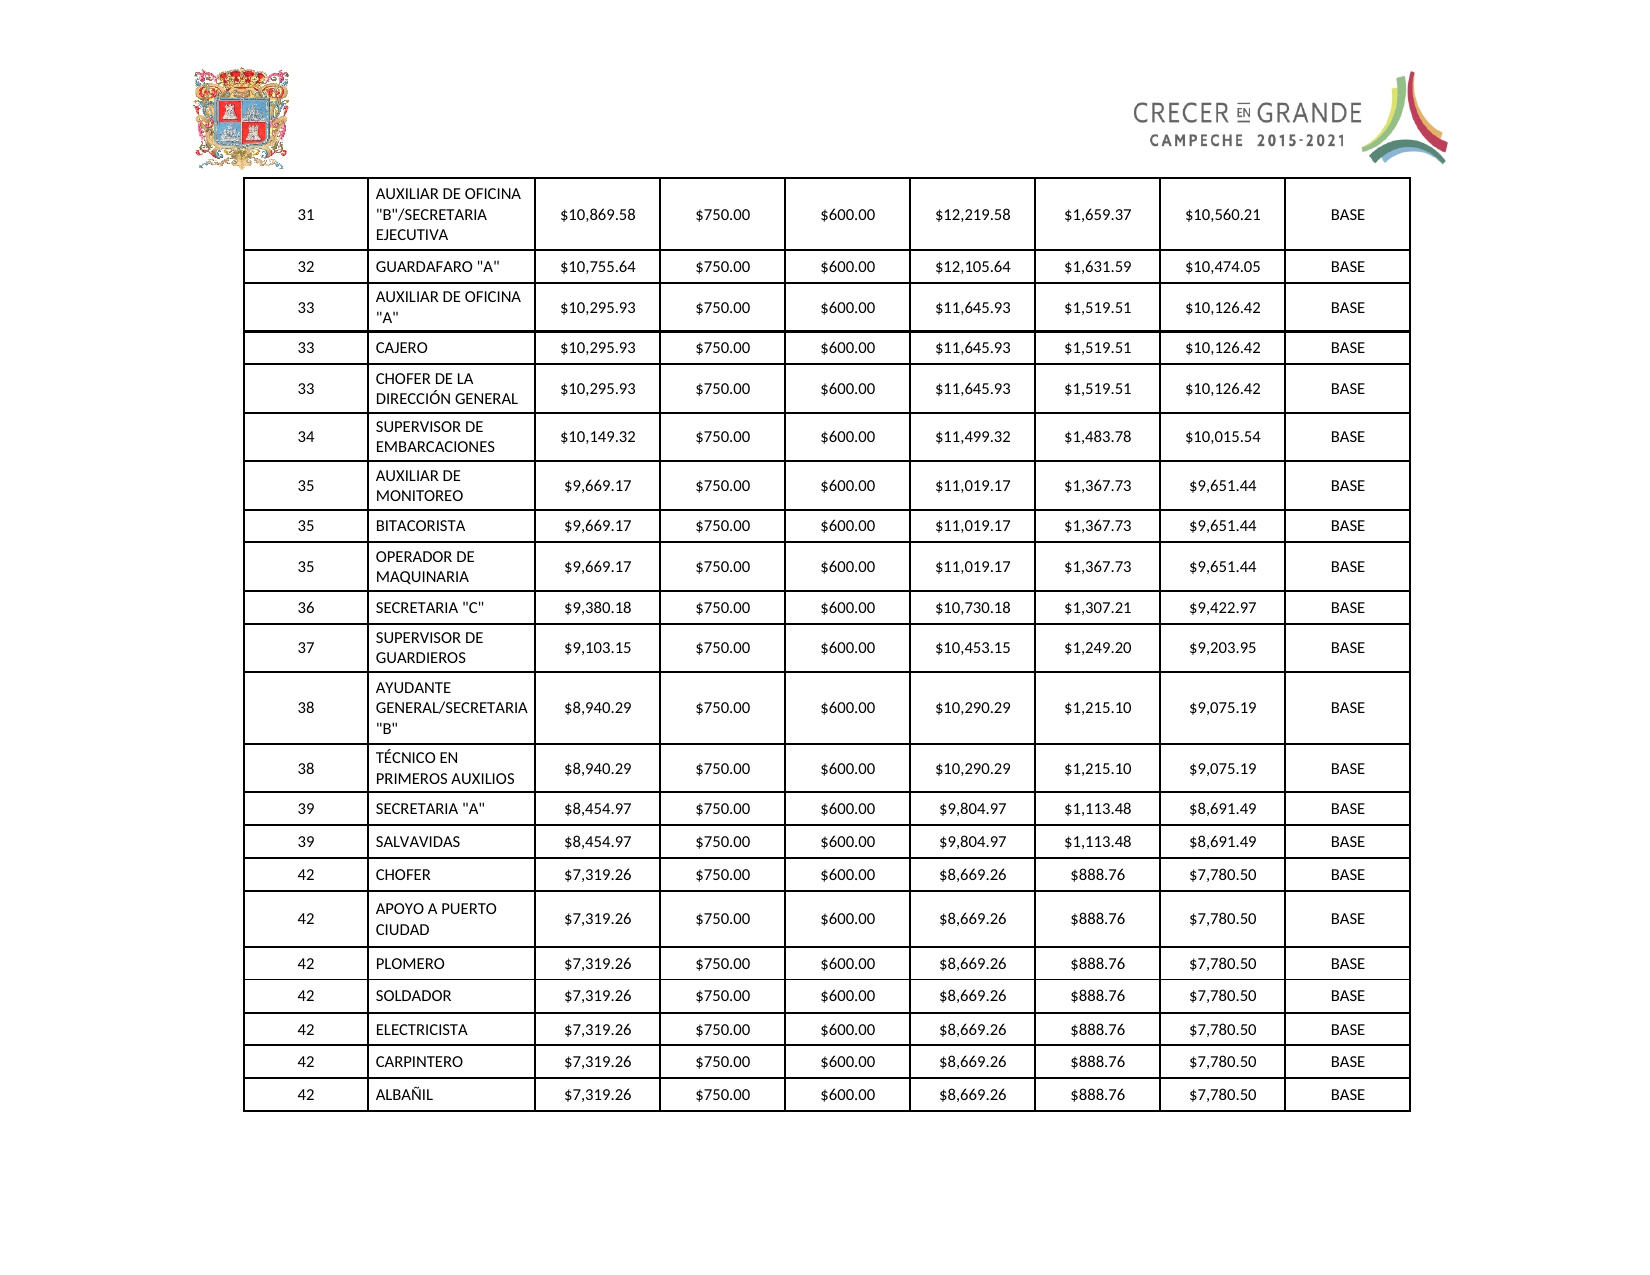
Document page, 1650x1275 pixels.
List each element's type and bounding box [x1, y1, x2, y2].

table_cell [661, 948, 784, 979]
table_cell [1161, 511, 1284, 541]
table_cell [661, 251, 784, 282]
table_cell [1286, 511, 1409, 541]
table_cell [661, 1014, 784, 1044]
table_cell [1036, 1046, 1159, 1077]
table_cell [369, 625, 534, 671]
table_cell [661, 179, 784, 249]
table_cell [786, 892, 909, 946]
picture [1128, 65, 1453, 168]
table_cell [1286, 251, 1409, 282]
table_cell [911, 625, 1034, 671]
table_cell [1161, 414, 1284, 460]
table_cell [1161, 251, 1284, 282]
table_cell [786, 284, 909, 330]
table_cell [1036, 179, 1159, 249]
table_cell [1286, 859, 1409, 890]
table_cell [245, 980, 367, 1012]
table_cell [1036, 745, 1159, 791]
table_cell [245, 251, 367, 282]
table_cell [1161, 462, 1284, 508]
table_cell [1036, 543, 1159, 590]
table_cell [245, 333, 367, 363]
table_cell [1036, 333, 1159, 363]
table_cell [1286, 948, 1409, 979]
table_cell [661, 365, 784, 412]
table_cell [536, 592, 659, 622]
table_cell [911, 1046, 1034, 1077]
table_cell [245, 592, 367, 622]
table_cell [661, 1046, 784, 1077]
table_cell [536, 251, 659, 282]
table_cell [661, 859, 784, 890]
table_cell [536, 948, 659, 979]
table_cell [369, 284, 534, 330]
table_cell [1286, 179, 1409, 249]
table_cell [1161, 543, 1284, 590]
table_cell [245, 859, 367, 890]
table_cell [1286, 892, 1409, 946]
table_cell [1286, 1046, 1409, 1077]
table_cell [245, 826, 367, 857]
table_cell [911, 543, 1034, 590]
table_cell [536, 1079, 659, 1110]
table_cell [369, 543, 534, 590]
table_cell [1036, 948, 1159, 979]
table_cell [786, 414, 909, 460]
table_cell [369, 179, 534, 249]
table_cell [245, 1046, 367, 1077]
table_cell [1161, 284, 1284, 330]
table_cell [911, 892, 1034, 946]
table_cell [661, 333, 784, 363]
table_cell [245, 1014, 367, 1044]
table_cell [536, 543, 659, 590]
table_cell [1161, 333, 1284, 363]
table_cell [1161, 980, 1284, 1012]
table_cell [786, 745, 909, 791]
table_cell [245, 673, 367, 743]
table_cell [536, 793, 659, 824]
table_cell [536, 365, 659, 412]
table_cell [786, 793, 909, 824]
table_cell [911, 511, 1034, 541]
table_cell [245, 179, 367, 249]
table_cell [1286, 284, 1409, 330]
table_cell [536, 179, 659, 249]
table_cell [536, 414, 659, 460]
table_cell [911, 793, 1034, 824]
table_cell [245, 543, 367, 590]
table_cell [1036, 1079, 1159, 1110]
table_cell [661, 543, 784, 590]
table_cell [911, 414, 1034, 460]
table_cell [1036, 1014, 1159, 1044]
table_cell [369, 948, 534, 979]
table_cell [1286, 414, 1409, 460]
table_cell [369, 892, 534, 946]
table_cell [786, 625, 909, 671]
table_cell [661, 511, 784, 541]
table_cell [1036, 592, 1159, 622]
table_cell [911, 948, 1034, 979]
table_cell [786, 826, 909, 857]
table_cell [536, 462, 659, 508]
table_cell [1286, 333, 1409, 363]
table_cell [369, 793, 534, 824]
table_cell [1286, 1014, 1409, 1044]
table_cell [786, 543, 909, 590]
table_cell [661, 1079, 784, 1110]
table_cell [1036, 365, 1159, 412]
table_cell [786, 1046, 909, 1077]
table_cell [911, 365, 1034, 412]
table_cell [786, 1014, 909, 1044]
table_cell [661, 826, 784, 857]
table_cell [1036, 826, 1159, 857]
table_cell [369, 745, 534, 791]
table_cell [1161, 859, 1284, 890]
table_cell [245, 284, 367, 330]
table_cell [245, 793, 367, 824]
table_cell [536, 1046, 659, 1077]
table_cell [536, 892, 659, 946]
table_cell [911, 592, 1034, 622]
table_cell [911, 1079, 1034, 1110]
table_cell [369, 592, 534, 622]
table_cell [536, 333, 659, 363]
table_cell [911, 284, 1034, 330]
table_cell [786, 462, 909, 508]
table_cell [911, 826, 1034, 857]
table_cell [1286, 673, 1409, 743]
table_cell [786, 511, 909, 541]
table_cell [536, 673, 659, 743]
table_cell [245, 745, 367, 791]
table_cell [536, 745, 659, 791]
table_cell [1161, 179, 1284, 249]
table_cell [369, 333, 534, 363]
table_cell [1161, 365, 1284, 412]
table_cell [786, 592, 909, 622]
picture [192, 67, 289, 170]
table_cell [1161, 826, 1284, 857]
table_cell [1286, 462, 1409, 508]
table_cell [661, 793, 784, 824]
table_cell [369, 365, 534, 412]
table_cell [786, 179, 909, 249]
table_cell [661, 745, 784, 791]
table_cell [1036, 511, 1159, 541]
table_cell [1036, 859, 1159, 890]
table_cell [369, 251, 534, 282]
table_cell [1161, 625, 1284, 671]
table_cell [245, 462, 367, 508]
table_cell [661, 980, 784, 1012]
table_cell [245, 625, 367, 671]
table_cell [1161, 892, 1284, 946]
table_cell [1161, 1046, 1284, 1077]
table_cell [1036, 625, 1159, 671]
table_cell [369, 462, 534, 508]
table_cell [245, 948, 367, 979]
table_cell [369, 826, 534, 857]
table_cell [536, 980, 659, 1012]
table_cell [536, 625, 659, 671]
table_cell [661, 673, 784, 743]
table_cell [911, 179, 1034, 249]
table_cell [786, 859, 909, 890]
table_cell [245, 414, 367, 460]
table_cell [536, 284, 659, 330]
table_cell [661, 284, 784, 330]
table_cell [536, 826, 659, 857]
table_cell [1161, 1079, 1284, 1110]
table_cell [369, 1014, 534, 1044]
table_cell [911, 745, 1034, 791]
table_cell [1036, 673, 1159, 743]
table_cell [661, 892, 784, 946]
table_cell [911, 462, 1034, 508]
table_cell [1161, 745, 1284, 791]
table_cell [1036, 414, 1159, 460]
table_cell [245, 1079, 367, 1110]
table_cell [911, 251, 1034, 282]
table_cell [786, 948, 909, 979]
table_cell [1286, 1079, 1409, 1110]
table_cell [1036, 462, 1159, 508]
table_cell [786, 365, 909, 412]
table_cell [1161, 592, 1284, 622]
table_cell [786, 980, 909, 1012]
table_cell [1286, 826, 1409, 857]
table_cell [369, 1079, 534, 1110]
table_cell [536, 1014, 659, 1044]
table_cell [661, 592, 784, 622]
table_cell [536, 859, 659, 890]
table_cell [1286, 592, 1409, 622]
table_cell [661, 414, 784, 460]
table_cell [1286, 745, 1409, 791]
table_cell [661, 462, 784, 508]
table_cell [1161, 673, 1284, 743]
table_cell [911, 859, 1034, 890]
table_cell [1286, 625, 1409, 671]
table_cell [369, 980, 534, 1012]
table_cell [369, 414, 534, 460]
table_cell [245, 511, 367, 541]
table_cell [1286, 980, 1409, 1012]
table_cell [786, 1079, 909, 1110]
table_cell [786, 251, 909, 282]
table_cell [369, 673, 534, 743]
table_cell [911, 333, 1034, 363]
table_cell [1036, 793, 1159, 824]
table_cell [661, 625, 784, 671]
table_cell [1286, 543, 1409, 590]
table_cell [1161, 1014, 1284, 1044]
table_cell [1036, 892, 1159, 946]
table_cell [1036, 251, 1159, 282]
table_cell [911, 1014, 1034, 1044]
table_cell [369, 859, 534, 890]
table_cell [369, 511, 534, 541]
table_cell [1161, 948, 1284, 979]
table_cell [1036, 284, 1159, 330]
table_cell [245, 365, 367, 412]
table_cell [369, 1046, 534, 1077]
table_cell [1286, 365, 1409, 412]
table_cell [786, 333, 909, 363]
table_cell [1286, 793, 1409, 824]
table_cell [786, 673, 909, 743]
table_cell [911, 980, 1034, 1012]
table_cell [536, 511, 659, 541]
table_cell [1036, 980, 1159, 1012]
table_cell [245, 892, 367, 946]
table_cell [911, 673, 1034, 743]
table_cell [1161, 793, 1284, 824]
